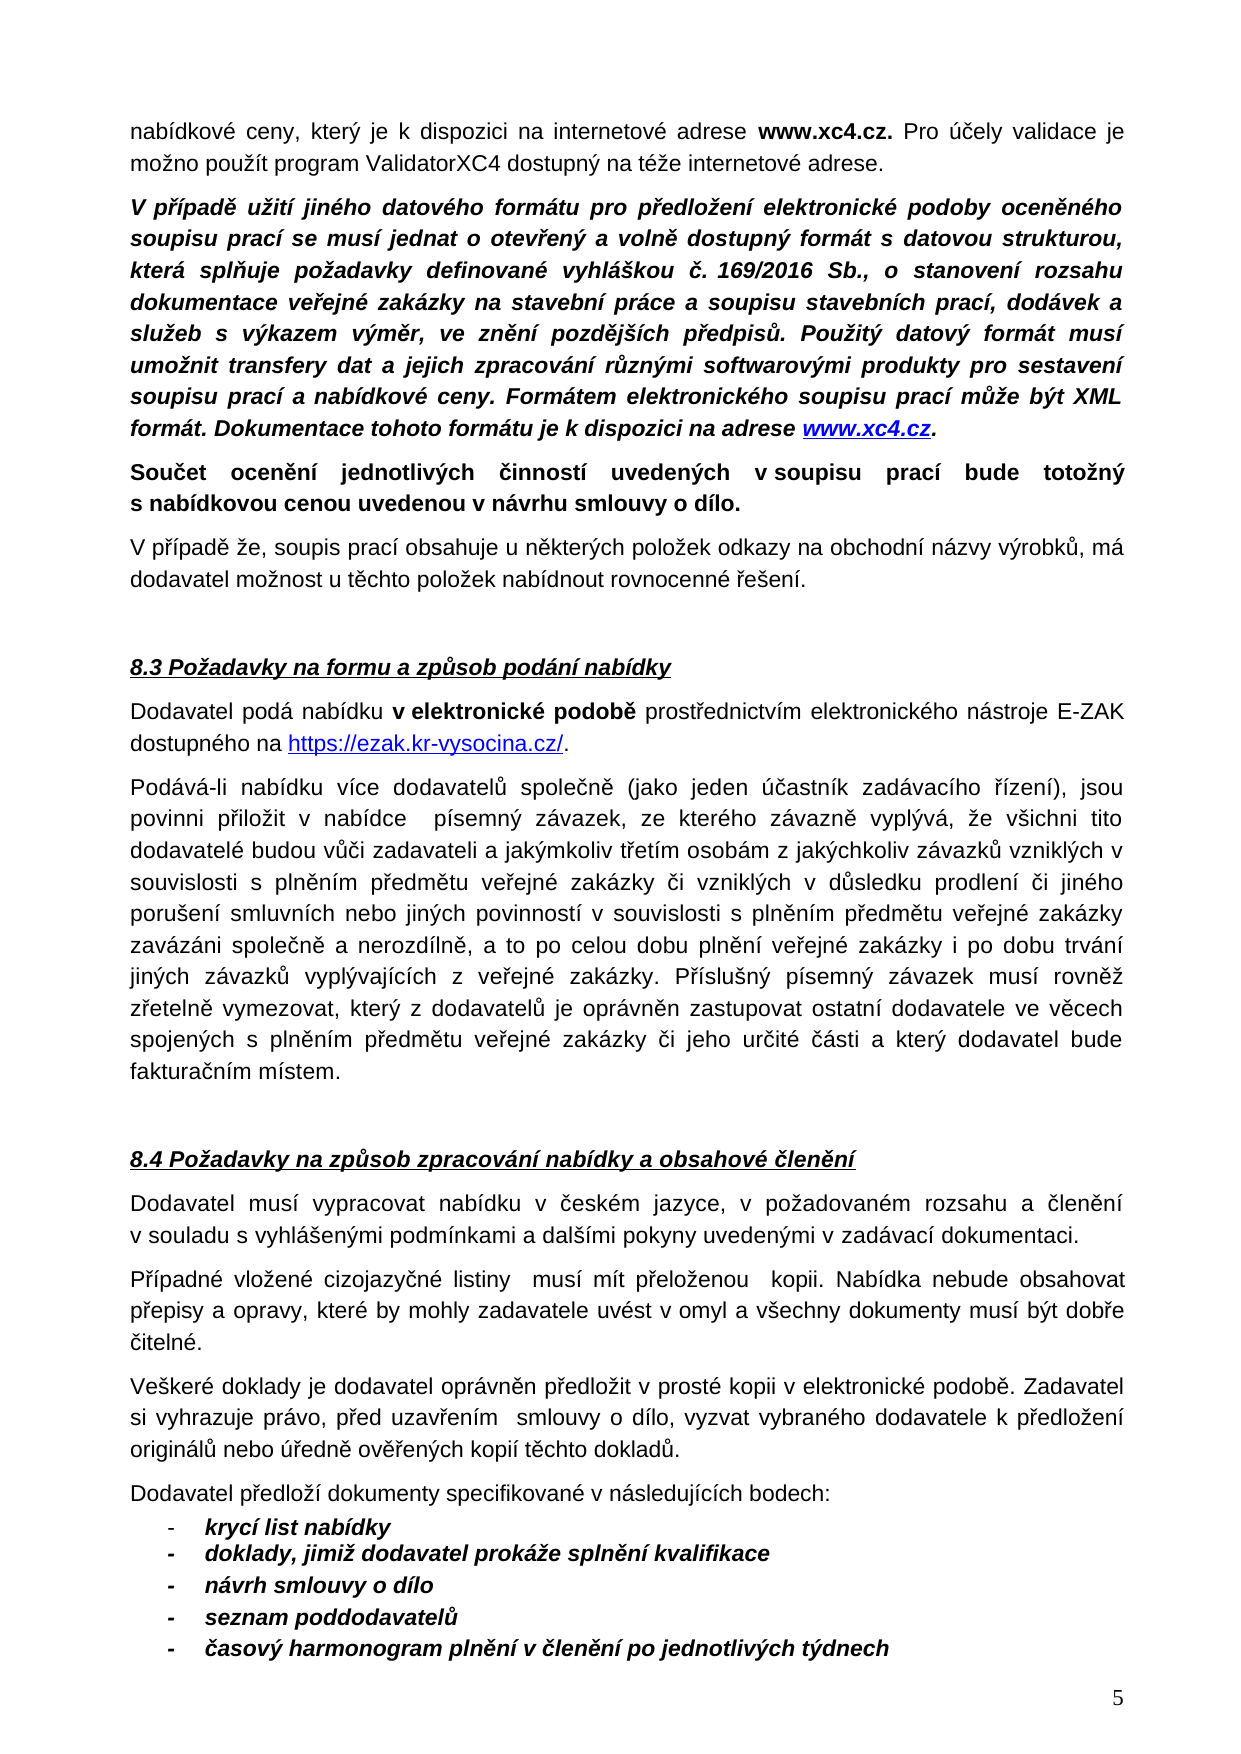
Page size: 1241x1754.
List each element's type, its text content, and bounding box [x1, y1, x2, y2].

text 8.4 Požadavky na způsob zpracování nabídky a obsahové členění [130, 1146, 1125, 1172]
text Dodavatel předloží dokumenty specifikované v následujících bodech: [130, 1480, 1125, 1506]
text 8.3 Požadavky na formu a způsob podání nabídky [130, 654, 1125, 680]
text V případě že, soupis prací obsahuje u některých položek odkazy na obchodní názvy výrobků, má dodavatel možnost u těchto položek nabídnout rovnocenné řešení. [130, 534, 1125, 592]
list doklady, jimiž dodavatel prokáže splnění kvalifikace [167, 1540, 1125, 1567]
list seznam poddodavatelů [167, 1603, 1125, 1630]
text Dodavatel musí vypracovat nabídku v českém jazyce, v požadovaném rozsahu a členění v souladu s vyhlášenými podmínkami a dalšími pokyny uvedenými v zadávací dokumentaci. [130, 1190, 1125, 1248]
text Součet ocenění jednotlivých činností uvedených v soupisu prací bude totožný s nabídkovou cenou uvedenou v návrhu smlouvy o dílo. [130, 459, 1125, 517]
text Podává-li nabídku více dodavatelů společně (jako jeden účastník zadávacího řízení), jsou povinni přiložit v nabídce písemný závazek, ze kterého závazně vyplývá, že všichni tito dodavatelé budou vůči zadavateli a jakýmkoliv třetím osobám z jakýchkoliv závazků vzniklých v souvislosti s plněním předmětu veřejné zakázky či vzniklých v důsledku prodlení či jiného porušení smluvních nebo jiných povinností v souvislosti s plněním předmětu veřejné zakázky zavázáni společně a nerozdílně, a to po celou dobu plnění veřejné zakázky i po dobu trvání jiných závazků vyplývajících z veřejné zakázky. Příslušný písemný závazek musí rovněž zřetelně vymezovat, který z dodavatelů je oprávněn zastupovat ostatní dodavatele ve věcech spojených s plněním předmětu veřejné zakázky či jeho určité části a který dodavatel bude fakturačním místem. [130, 774, 1125, 1084]
text Veškeré doklady je dodavatel oprávněn předložit v prosté kopii v elektronické podobě. Zadavatel si vyhrazuje právo, před uzavřením smlouvy o dílo, vyzvat vybraného dodavatele k předložení originálů nebo úředně ověřených kopií těchto dokladů. [130, 1373, 1125, 1462]
text V případě užití jiného datového formátu pro předložení elektronické podoby oceněného soupisu prací se musí jednat o otevřený a volně dostupný formát s datovou strukturou, která splňuje požadavky definované vyhláškou č. 169/2016 Sb., o stanovení rozsahu dokumentace veřejné zakázky na stavební práce a soupisu stavebních prací, dodávek a služeb s výkazem výměr, ve znění pozdějších předpisů. Použitý datový formát musí umožnit transfery dat a jejich zpracování různými softwarovými produkty pro sestavení soupisu prací a nabídkové ceny. Formátem elektronického soupisu prací může být XML formát. Dokumentace tohoto formátu je k dispozici na adrese www.xc4.cz. [130, 194, 1125, 441]
list návrh smlouvy o dílo [167, 1572, 1125, 1598]
text Dodavatel podá nabídku v elektronické podobě prostřednictvím elektronického nástroje E-ZAK dostupného na https://ezak.kr-vysocina.cz/. [130, 698, 1125, 756]
list krycí list nabídky [167, 1512, 1125, 1540]
text Případné vložené cizojazyčné listiny musí mít přeloženou kopii. Nabídka nebude obsahovat přepisy a opravy, které by mohly zadavatele uvést v omyl a všechny dokumenty musí být dobře čitelné. [130, 1266, 1125, 1355]
list časový harmonogram plnění v členění po jednotlivých týdnech [167, 1635, 1125, 1661]
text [130, 118, 1125, 176]
